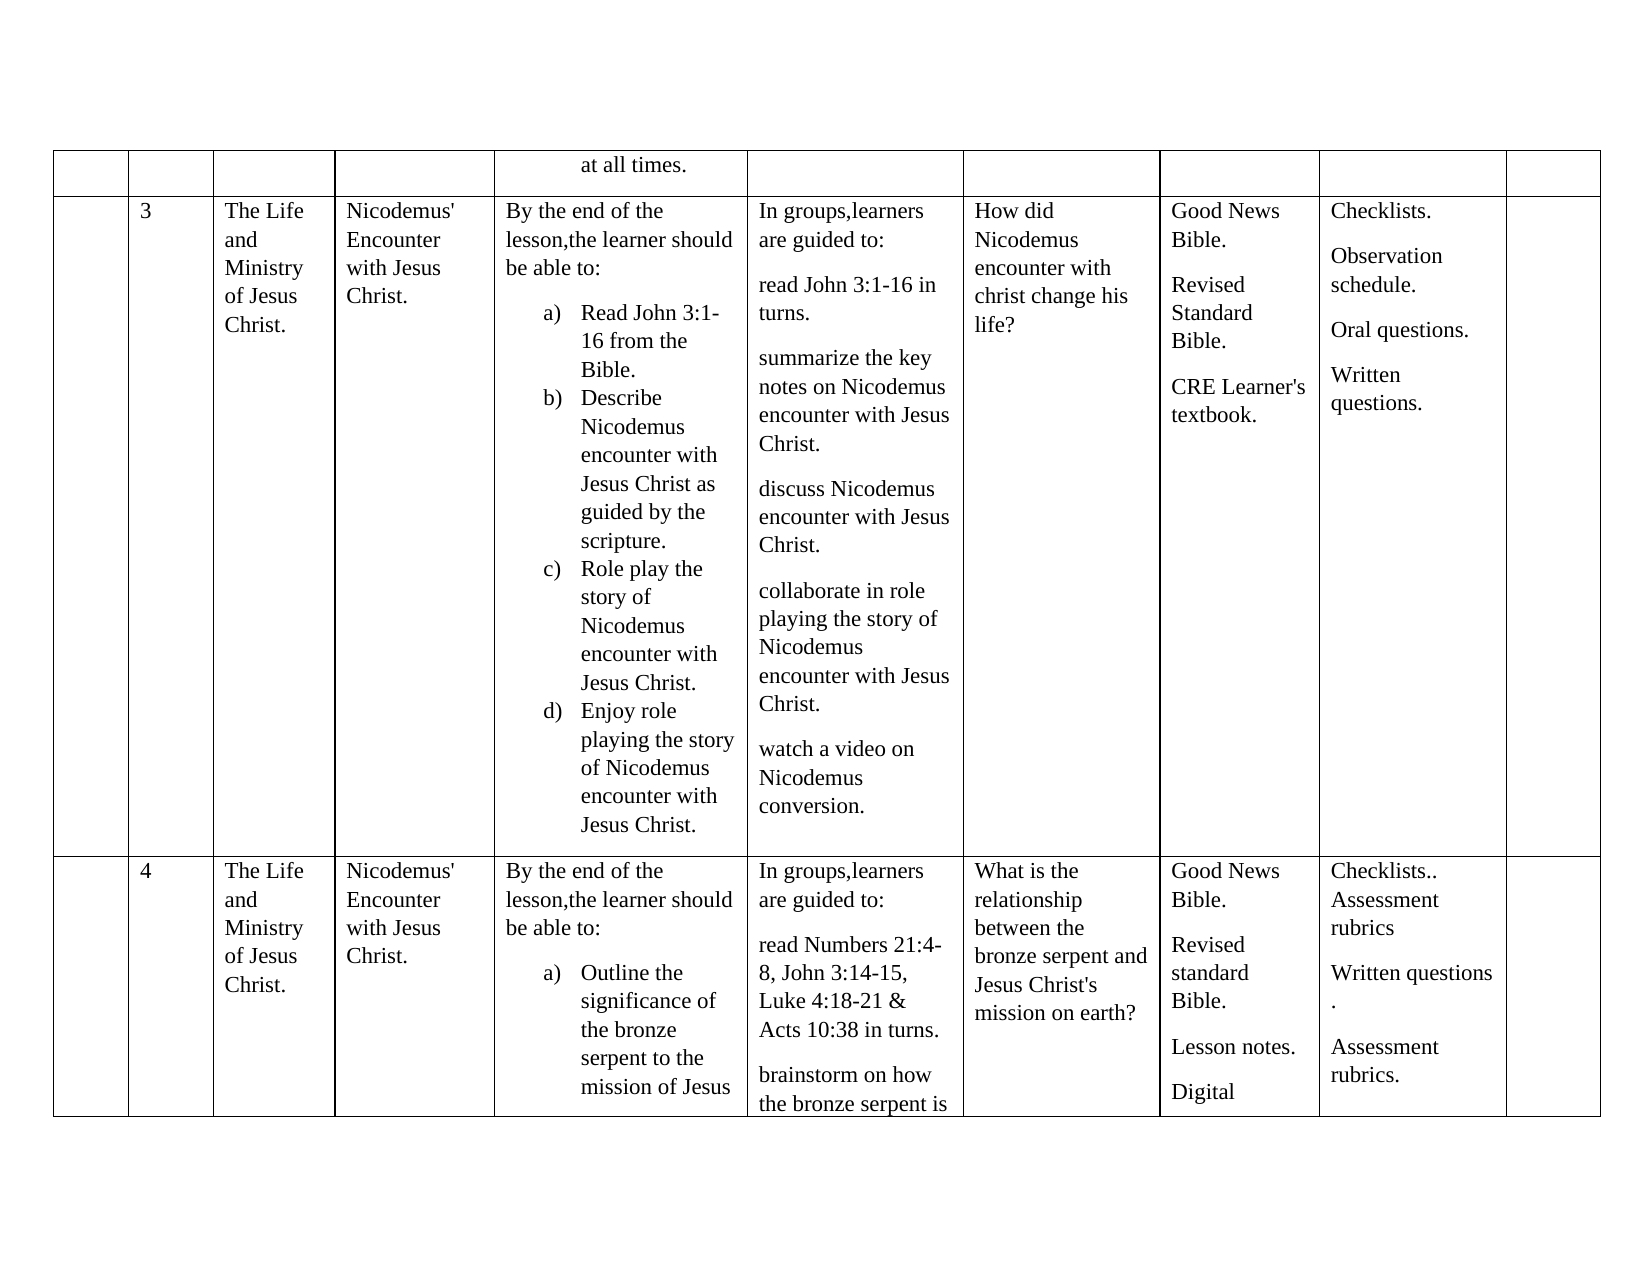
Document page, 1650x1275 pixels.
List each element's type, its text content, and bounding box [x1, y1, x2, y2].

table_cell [336, 151, 494, 196]
table_cell [1507, 151, 1600, 196]
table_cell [748, 151, 963, 196]
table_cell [214, 857, 334, 1116]
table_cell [336, 857, 494, 1116]
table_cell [495, 857, 747, 1116]
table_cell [1320, 857, 1506, 1116]
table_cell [1161, 151, 1319, 196]
table_cell The Life and Ministry of Jesus Christ. [214, 197, 334, 856]
table_cell By the end of the lesson,the learner should be able to: Read John 3:1-16 from the Bible. Describe Nicodemus encounter with Jesus Christ as guided by the scripture. Role play the story of Nicodemus encounter with Jesus Christ. Enjoy role playing the story of Nicodemus encounter with Jesus Christ. [495, 197, 747, 856]
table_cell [964, 857, 1159, 1116]
table_cell [54, 151, 128, 196]
table_cell Good News Bible. Revised Standard Bible. CRE Learner's textbook. [1161, 197, 1319, 856]
table_cell Checklists. Observation schedule. Oral questions. Written questions. [1320, 197, 1506, 856]
table_cell [1507, 857, 1600, 1116]
table_cell How did Nicodemus encounter with christ change his life? [964, 197, 1159, 856]
table_cell [1507, 197, 1600, 856]
table_cell [54, 197, 128, 856]
table_cell 2 [129, 151, 213, 196]
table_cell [1161, 857, 1319, 1116]
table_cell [964, 151, 1159, 196]
table_cell In groups,learners are guided to: read John 3:1-16 in turns. summarize the key notes on Nicodemus encounter with Jesus Christ. discuss Nicodemus encounter with Jesus Christ. collaborate in role playing the story of Nicodemus encounter with Jesus Christ. watch a video on Nicodemus conversion. [748, 197, 963, 856]
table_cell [748, 857, 963, 1116]
table_cell Nicodemus' Encounter with Jesus Christ. [336, 197, 494, 856]
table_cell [495, 151, 747, 196]
table_cell 3 [129, 197, 213, 856]
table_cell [1320, 151, 1506, 196]
table_cell 4 [129, 857, 213, 1116]
table_cell [54, 857, 128, 1116]
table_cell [214, 151, 334, 196]
